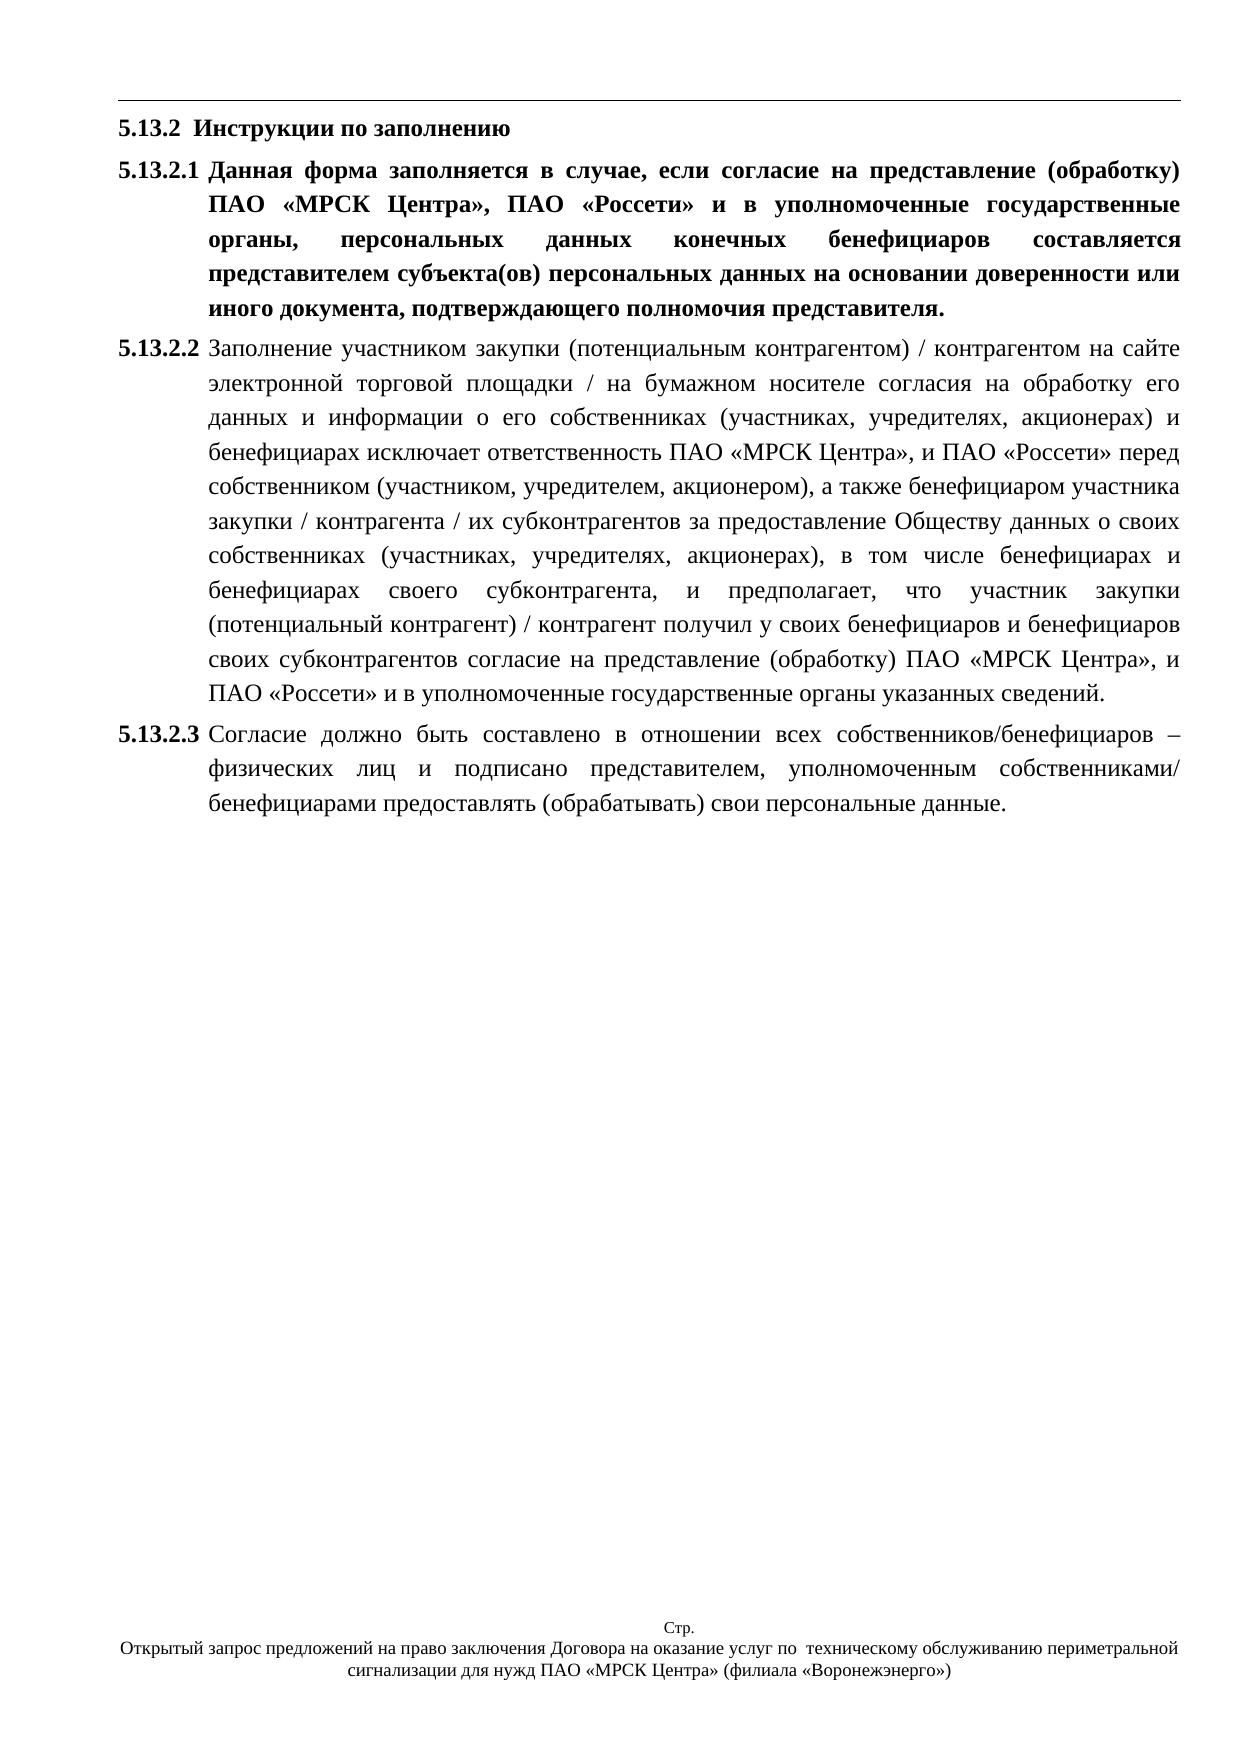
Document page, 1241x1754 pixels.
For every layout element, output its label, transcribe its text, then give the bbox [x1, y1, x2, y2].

subtitle Инструкции по заполнению [118, 113, 1181, 142]
list Согласие должно быть составлено в отношении всех собственников/бенефициаров – физических лиц и подписано представителем, уполномоченным собственниками/ бенефициарами предоставлять (обрабатывать) свои персональные данные. [118, 719, 1181, 817]
list Данная форма заполняется в случае, если согласие на представление (обработку) ПАО «МРСК Центра», ПАО «Россети» и в уполномоченные государственные органы, персональных данных конечных бенефициаров составляется представителем субъекта(ов) персональных данных на основании доверенности или иного документа, подтверждающего полномочия представителя. [118, 155, 1181, 321]
list Заполнение участником закупки (потенциальным контрагентом) / контрагентом на сайте электронной торговой площадки / на бумажном носителе согласия на обработку его данных и информации о его собственниках (участниках, учредителях, акционерах) и бенефициарах исключает ответственность ПАО «МРСК Центра», и ПАО «Россети» перед собственником (участником, учредителем, акционером), а также бенефициаром участника закупки / контрагента / их субконтрагентов за предоставление Обществу данных о своих собственниках (участниках, учредителях, акционерах), в том числе бенефициарах и бенефициарах своего субконтрагента, и предполагает, что участник закупки (потенциальный контрагент) / контрагент получил у своих бенефициаров и бенефициаров своих субконтрагентов согласие на представление (обработку) ПАО «МРСК Центра», и ПАО «Россети» и в уполномоченные государственные органы указанных сведений. [118, 333, 1181, 707]
